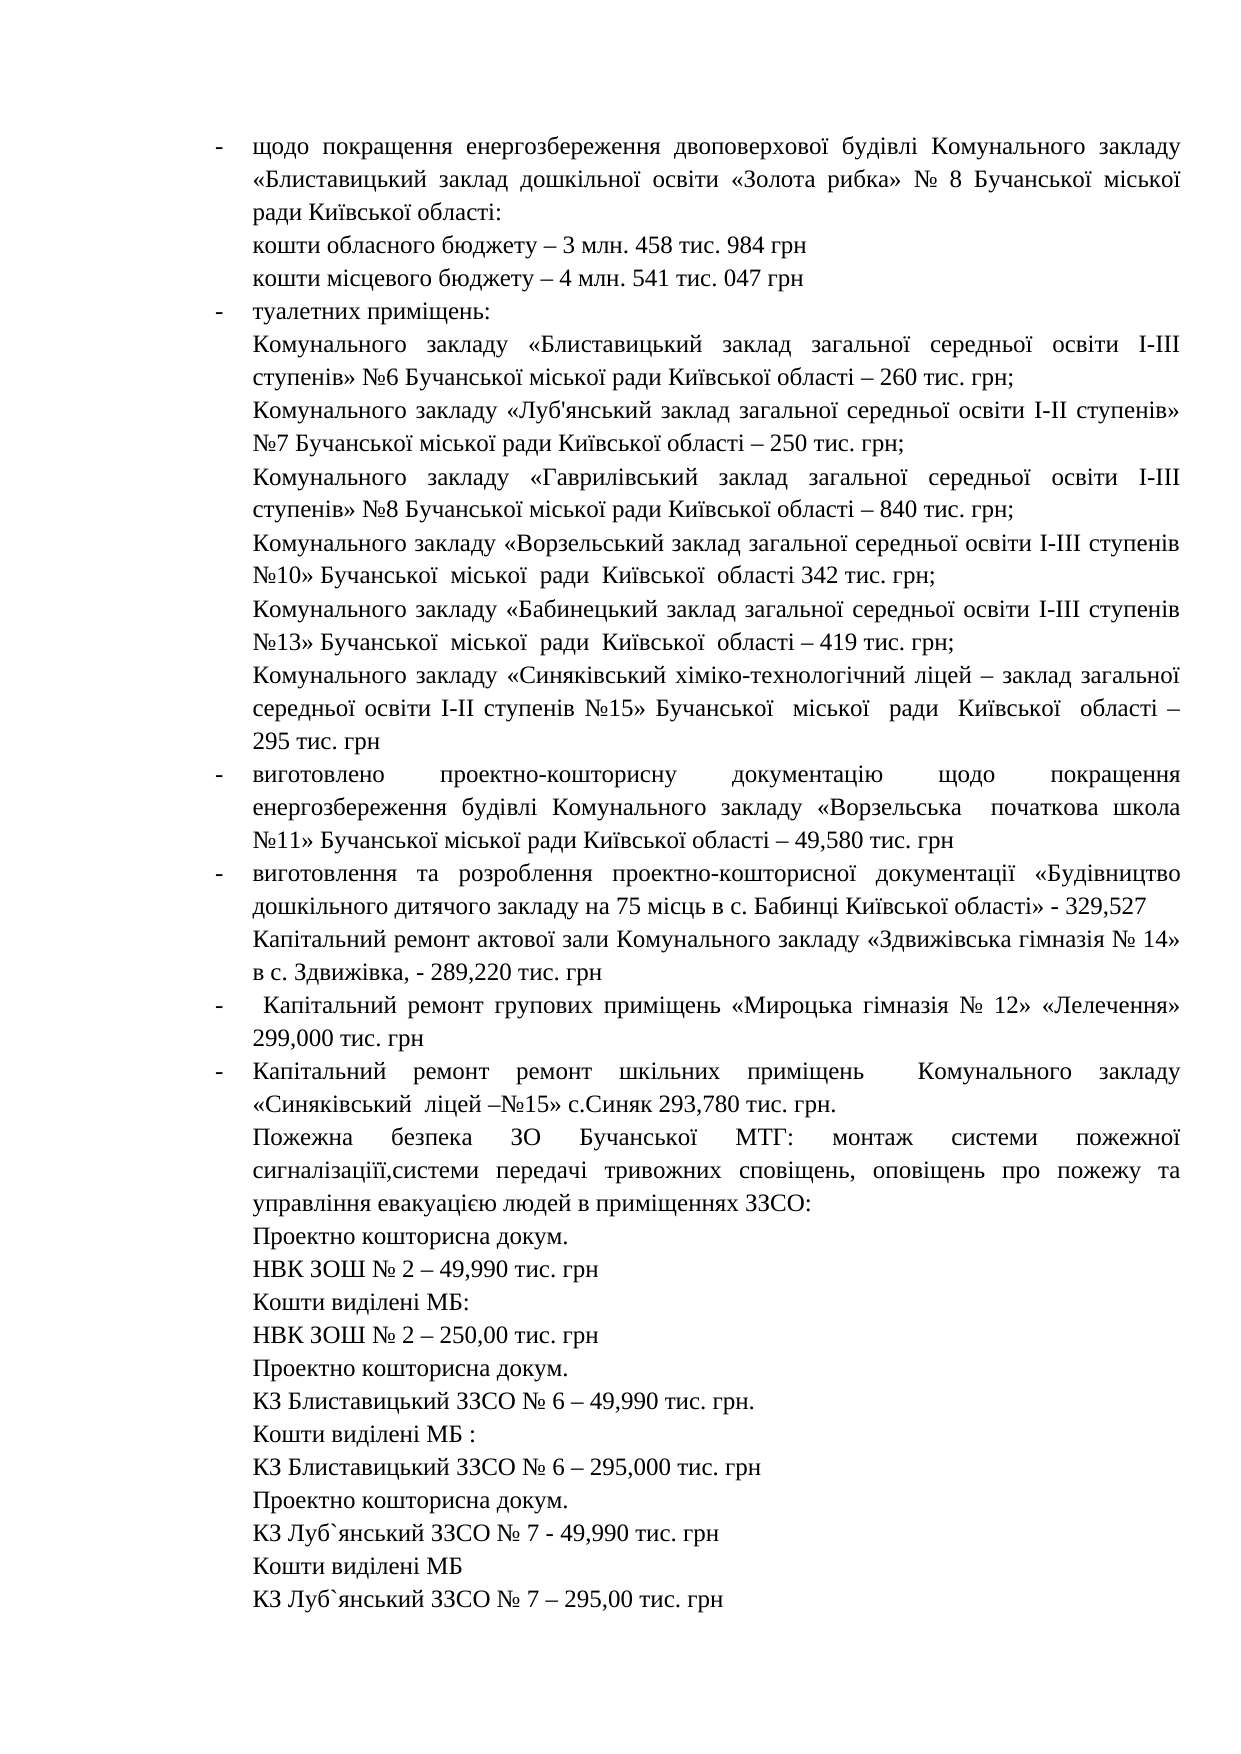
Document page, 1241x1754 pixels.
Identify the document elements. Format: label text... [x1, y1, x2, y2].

text Комунального закладу «Ворзельський заклад загальної середньої освіти І-ІІІ ступенів №10» Бучанської міської ради Київської області 342 тис. грн; [252, 528, 1181, 589]
text НВК ЗОШ № 2 – 49,990 тис. грн [252, 1254, 1181, 1283]
text Комунального закладу «Гаврилівський заклад загальної середньої освіти І-ІІІ ступенів» №8 Бучанської міської ради Київської області – 840 тис. грн; [252, 462, 1181, 523]
text кошти обласного бюджету – 3 млн. 458 тис. 984 грн [252, 230, 1181, 259]
list Капітальний ремонт групових приміщень «Мироцька гімназія № 12» «Лелечення» 299,000 тис. грн [215, 990, 1181, 1052]
list виготовлення та розроблення проектно-кошторисної документації «Будівництво дошкільного дитячого закладу на 75 місць в с. Бабинці Київської області» - 329,527 [215, 858, 1181, 919]
text Проектно кошторисна докум. [252, 1221, 1181, 1250]
text НВК ЗОШ № 2 – 250,00 тис. грн [252, 1320, 1181, 1349]
text Комунального закладу «Луб'янський заклад загальної середньої освіти І-ІІ ступенів» №7 Бучанської міської ради Київської області – 250 тис. грн; [252, 396, 1181, 457]
text Капітальний ремонт актової зали Комунального закладу «Здвижівська гімназія № 14» в с. Здвижівка, - 289,220 тис. грн [252, 924, 1181, 986]
text Комунального закладу «Блиставицький заклад загальної середньої освіти І-ІІІ ступенів» №6 Бучанської міської ради Київської області – 260 тис. грн; [252, 329, 1181, 391]
list туалетних приміщень: [215, 296, 1181, 325]
text Комунального закладу «Синяківський хіміко-технологічний ліцей – заклад загальної середньої освіти І-ІІ ступенів №15» Бучанської міської ради Київської області – 295 тис. грн [252, 660, 1181, 754]
text Комунального закладу «Бабинецький заклад загальної середньої освіти І-ІІІ ступенів №13» Бучанської міської ради Київської області – 419 тис. грн; [252, 594, 1181, 655]
text КЗ Луб`янський ЗЗСО № 7 – 295,00 тис. грн [252, 1584, 1181, 1613]
list щодо покращення енергозбереження двоповерхової будівлі Комунального закладу «Блиставицький заклад дошкільної освіти «Золота рибка» № 8 Бучанської міської ради Київської області: [215, 131, 1181, 226]
text Кошти виділені МБ : [252, 1419, 1181, 1448]
text КЗ Блиставицький ЗЗСО № 6 – 295,000 тис. грн [252, 1452, 1181, 1481]
text Кошти виділені МБ: [252, 1287, 1181, 1316]
text Проектно кошторисна докум. [252, 1485, 1181, 1514]
text КЗ Блиставицький ЗЗСО № 6 – 49,990 тис. грн. [252, 1386, 1181, 1415]
list виготовлено проектно-кошторисну документацію щодо покращення енергозбереження будівлі Комунального закладу «Ворзельська початкова школа №11» Бучанської міської ради Київської області – 49,580 тис. грн [215, 759, 1181, 853]
text Кошти виділені МБ [252, 1551, 1181, 1580]
text Пожежна безпека ЗО Бучанської МТГ: монтаж системи пожежної сигналізаціїї,системи передачі тривожних сповіщень, оповіщень про пожежу та управління евакуацією людей в приміщеннях ЗЗСО: [252, 1122, 1181, 1217]
text кошти місцевого бюджету – 4 млн. 541 тис. 047 грн [252, 263, 1181, 292]
list Капітальний ремонт ремонт шкільних приміщень Комунального закладу «Синяківський ліцей –№15» с.Синяк 293,780 тис. грн. [215, 1056, 1181, 1118]
text Проектно кошторисна докум. [252, 1353, 1181, 1382]
text КЗ Луб`янський ЗЗСО № 7 - 49,990 тис. грн [252, 1518, 1181, 1547]
